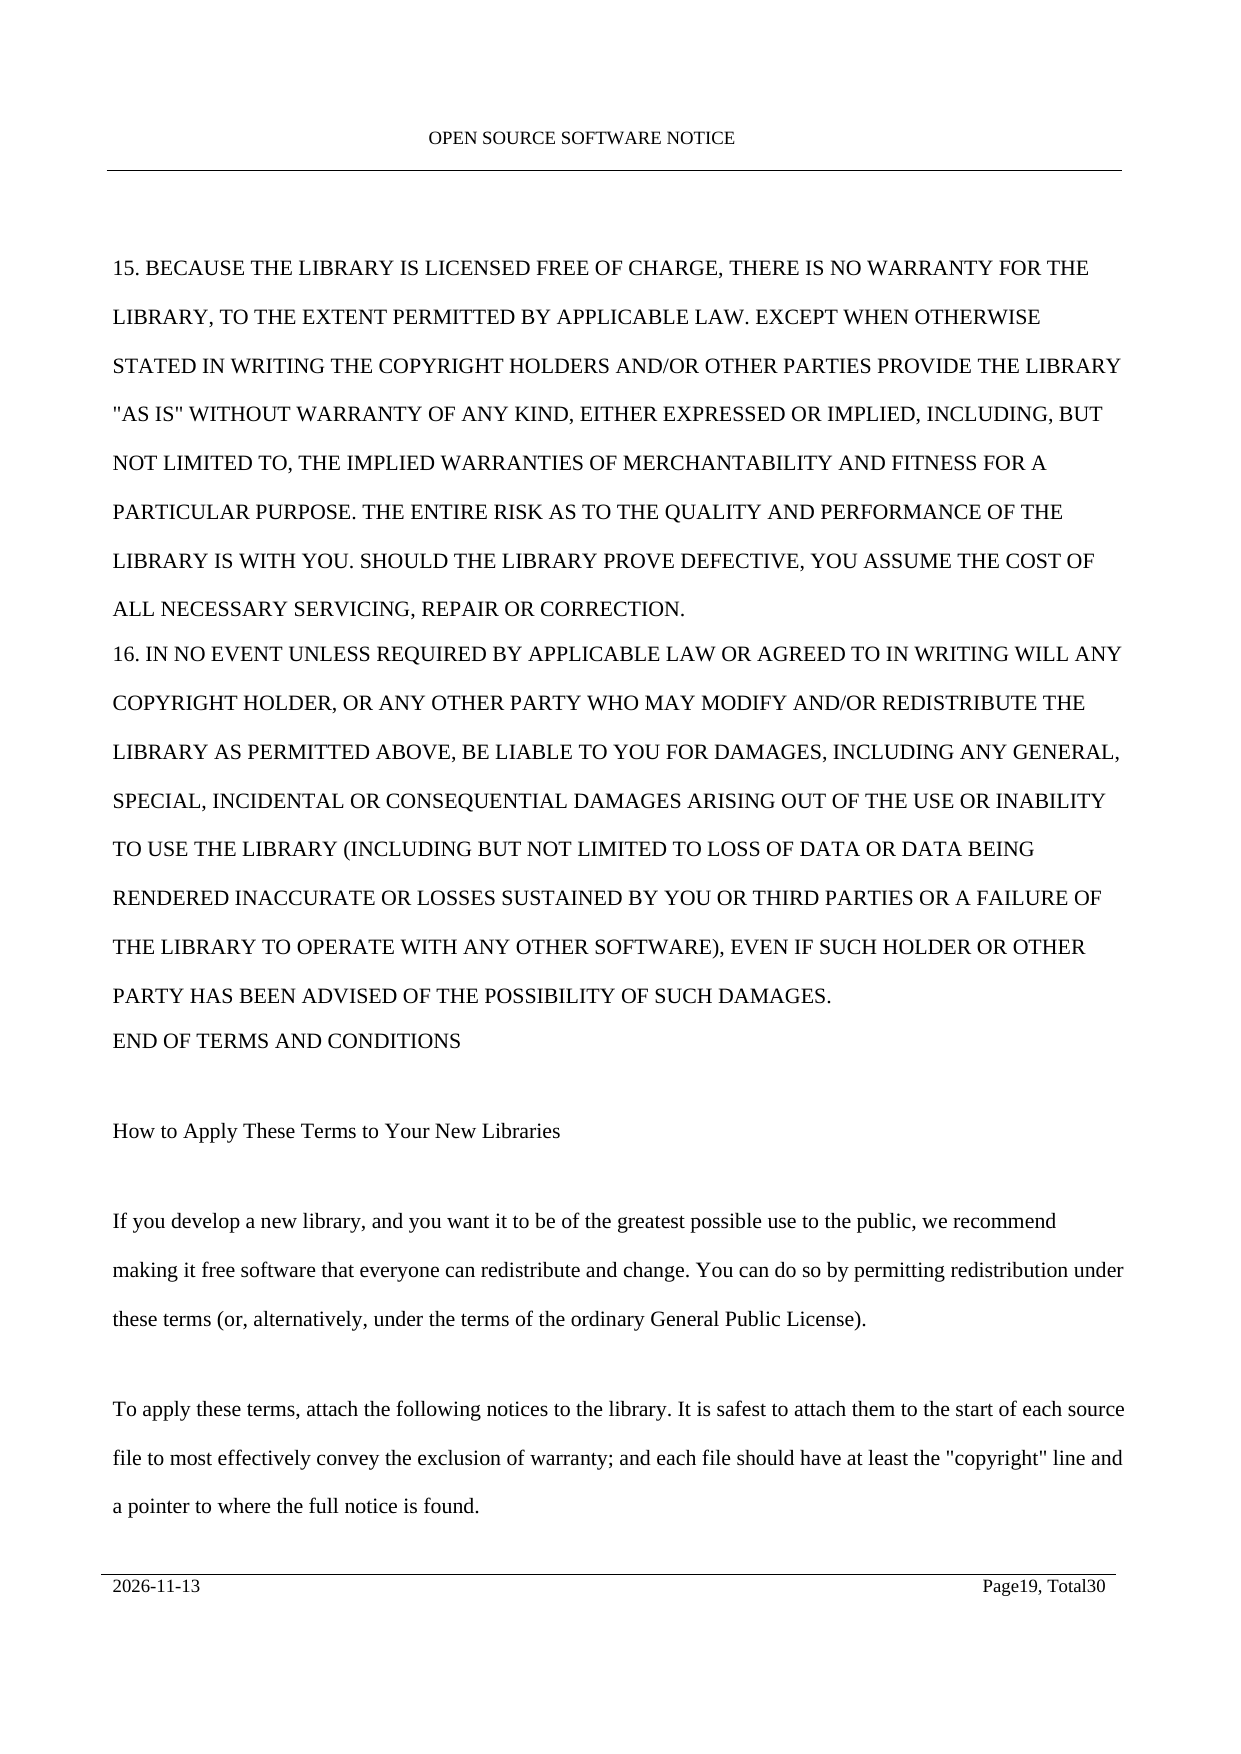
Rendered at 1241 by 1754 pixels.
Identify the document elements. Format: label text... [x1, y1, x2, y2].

text To apply these terms, attach the following notices to the library. It is safest to attach them to the start of each source file to most effectively convey the exclusion of warranty; and each file should have at least the "copyright" line and a pointer to where the full notice is found. [112, 1392, 1128, 1522]
text 15. BECAUSE THE LIBRARY IS LICENSED FREE OF CHARGE, THERE IS NO WARRANTY FOR THE LIBRARY, TO THE EXTENT PERMITTED BY APPLICABLE LAW. EXCEPT WHEN OTHERWISE STATED IN WRITING THE COPYRIGHT HOLDERS AND/OR OTHER PARTIES PROVIDE THE LIBRARY "AS IS" WITHOUT WARRANTY OF ANY KIND, EITHER EXPRESSED OR IMPLIED, INCLUDING, BUT NOT LIMITED TO, THE IMPLIED WARRANTIES OF MERCHANTABILITY AND FITNESS FOR A PARTICULAR PURPOSE. THE ENTIRE RISK AS TO THE QUALITY AND PERFORMANCE OF THE LIBRARY IS WITH YOU. SHOULD THE LIBRARY PROVE DEFECTIVE, YOU ASSUME THE COST OF ALL NECESSARY SERVICING, REPAIR OR CORRECTION. [112, 251, 1128, 625]
text How to Apply These Terms to Your New Libraries [112, 1114, 1128, 1147]
text END OF TERMS AND CONDITIONS [112, 1024, 1128, 1057]
text 16. IN NO EVENT UNLESS REQUIRED BY APPLICABLE LAW OR AGREED TO IN WRITING WILL ANY COPYRIGHT HOLDER, OR ANY OTHER PARTY WHO MAY MODIFY AND/OR REDISTRIBUTE THE LIBRARY AS PERMITTED ABOVE, BE LIABLE TO YOU FOR DAMAGES, INCLUDING ANY GENERAL, SPECIAL, INCIDENTAL OR CONSEQUENTIAL DAMAGES ARISING OUT OF THE USE OR INABILITY TO USE THE LIBRARY (INCLUDING BUT NOT LIMITED TO LOSS OF DATA OR DATA BEING RENDERED INACCURATE OR LOSSES SUSTAINED BY YOU OR THIRD PARTIES OR A FAILURE OF THE LIBRARY TO OPERATE WITH ANY OTHER SOFTWARE), EVEN IF SUCH HOLDER OR OTHER PARTY HAS BEEN ADVISED OF THE POSSIBILITY OF SUCH DAMAGES. [112, 638, 1128, 1012]
text If you develop a new library, and you want it to be of the greatest possible use to the public, we recommend making it free software that everyone can redistribute and change. You can do so by permitting redistribution under these terms (or, alternatively, under the terms of the ordinary General Public License). [112, 1204, 1128, 1334]
